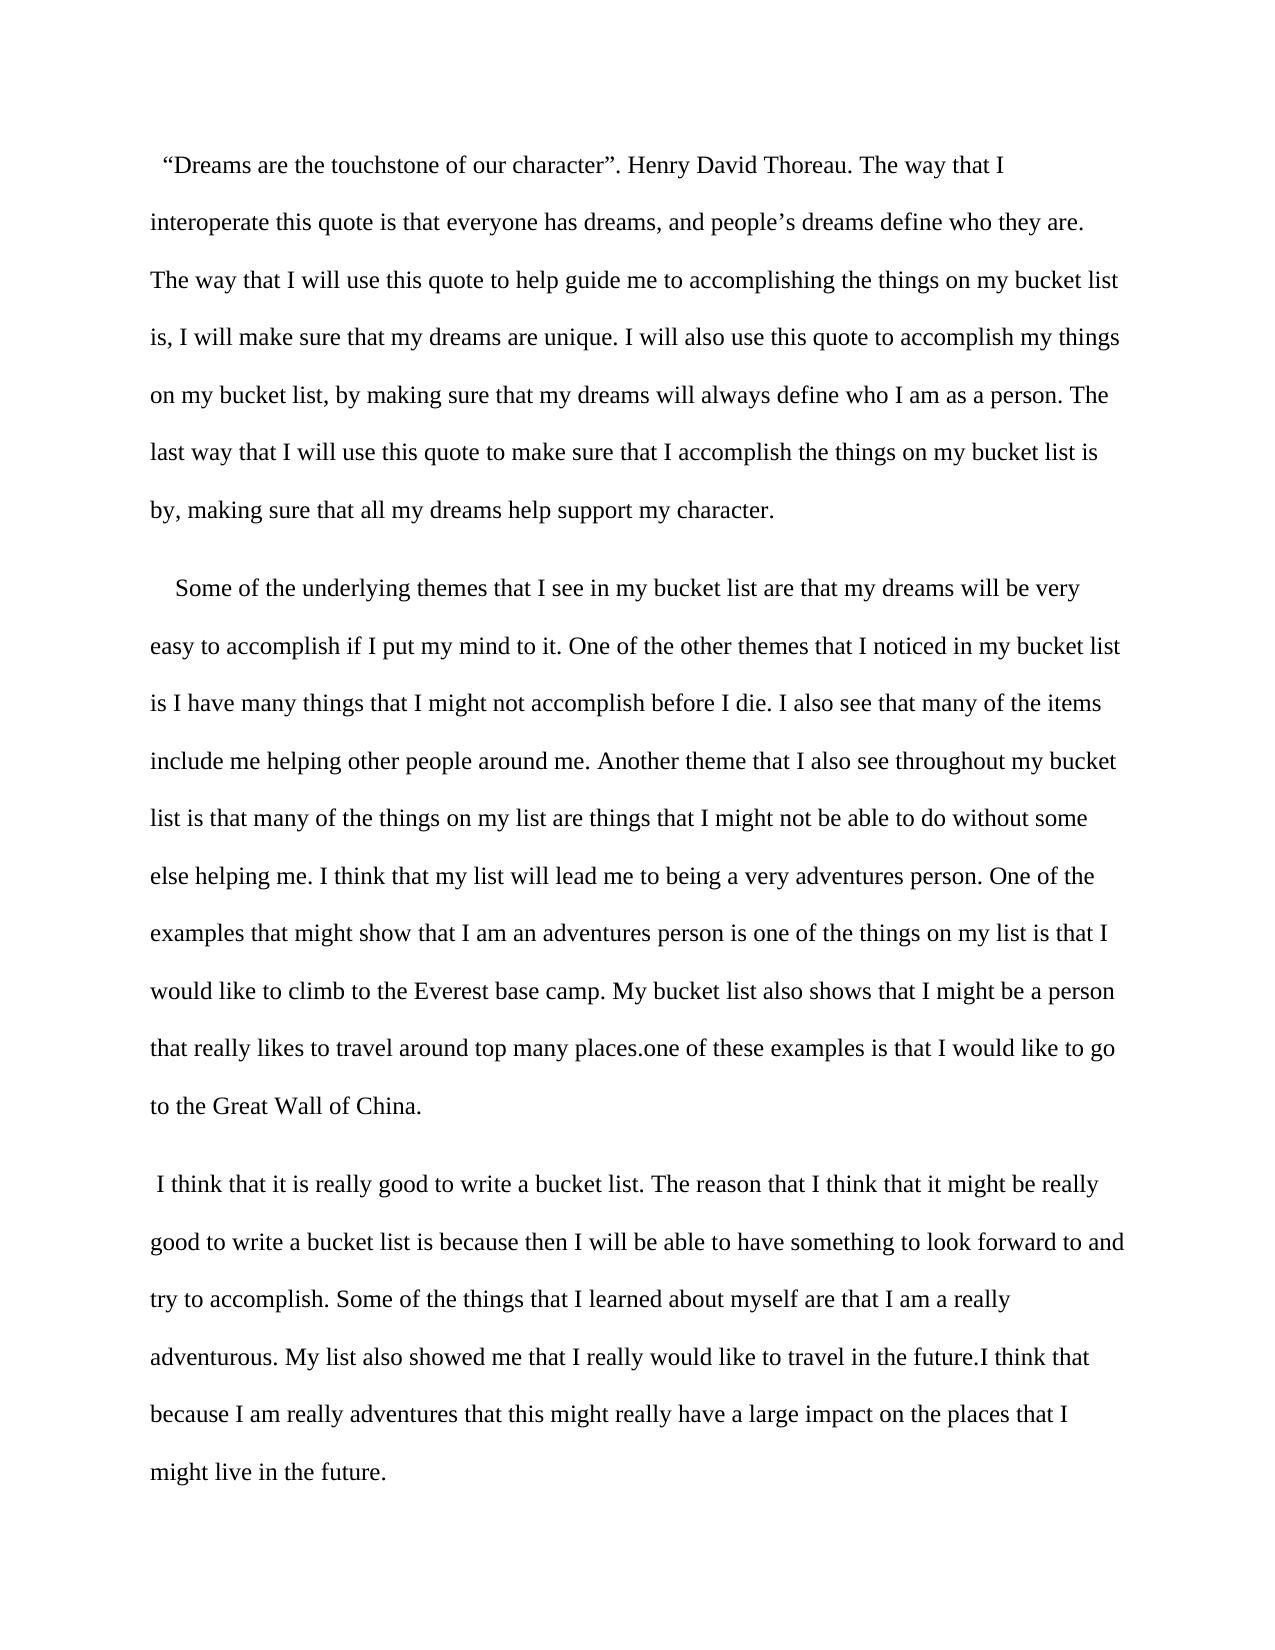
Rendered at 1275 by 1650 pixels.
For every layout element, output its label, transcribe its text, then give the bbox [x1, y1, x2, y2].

text I think that it is really good to write a bucket list. The reason that I think that it might be really good to write a bucket list is because then I will be able to have something to look forward to and try to accomplish. Some of the things that I learned about myself are that I am a really adventurous. My list also showed me that I really would like to travel in the future.I think that because I am really adventures that this might really have a large impact on the places that I might live in the future. [150, 1169, 1125, 1485]
text Some of the underlying themes that I see in my bucket list are that my dreams will be very easy to accomplish if I put my mind to it. One of the other themes that I noticed in my bucket list is I have many things that I might not accomplish before I die. I also see that many of the items include me helping other people around me. Another theme that I also see throughout my bucket list is that many of the things on my list are things that I might not be able to do without some else helping me. I think that my list will lead me to being a very adventures person. One of the examples that might show that I am an adventures person is one of the things on my list is that I would like to climb to the Everest base camp. My bucket list also shows that I might be a person that really likes to travel around top many places.one of these examples is that I would like to go to the Great Wall of China. [150, 573, 1125, 1119]
text “Dreams are the touchstone of our character”. Henry David Thoreau. The way that I interoperate this quote is that everyone has dreams, and people’s dreams define who they are. The way that I will use this quote to help guide me to accomplishing the things on my bucket list is, I will make sure that my dreams are unique. I will also use this quote to accomplish my things on my bucket list, by making sure that my dreams will always define who I am as a person. The last way that I will use this quote to make sure that I accomplish the things on my bucket list is by, making sure that all my dreams help support my character. [150, 150, 1125, 524]
